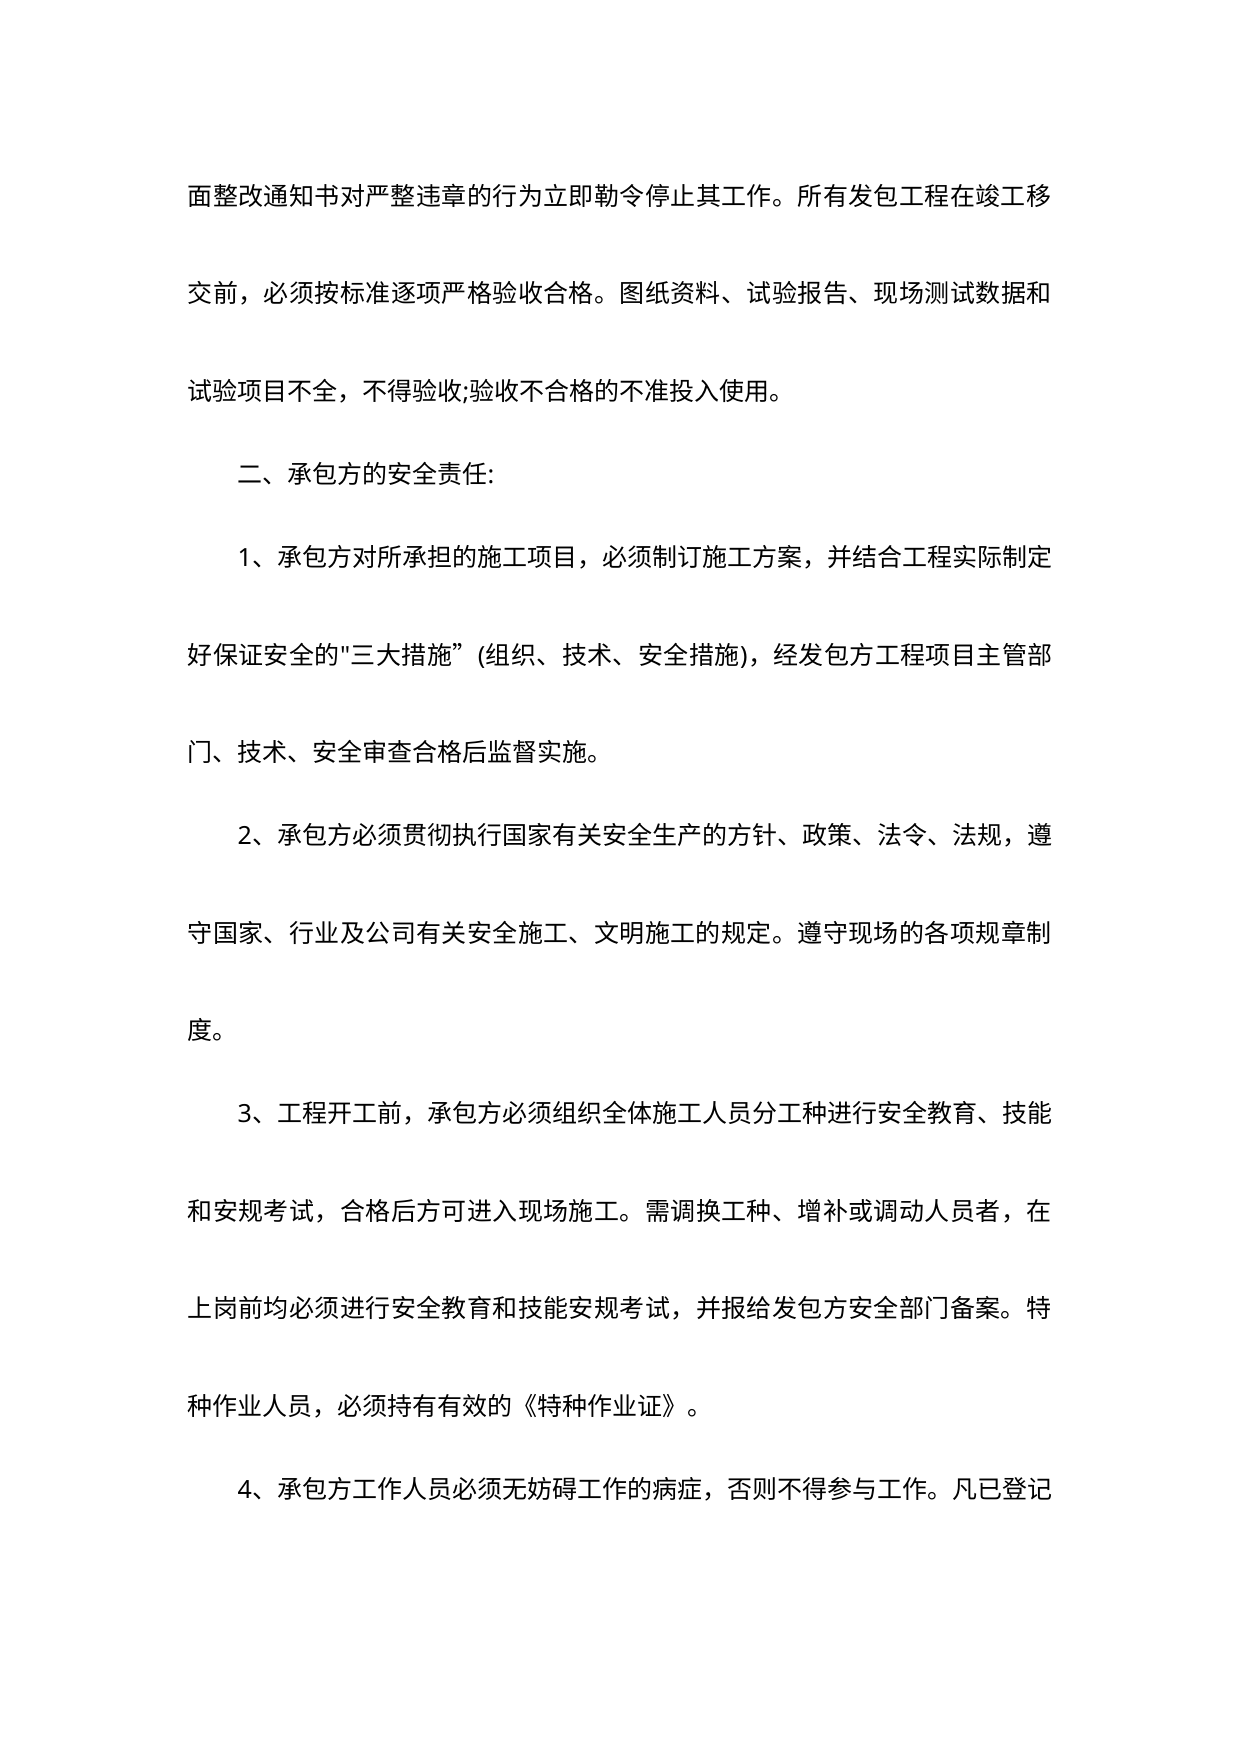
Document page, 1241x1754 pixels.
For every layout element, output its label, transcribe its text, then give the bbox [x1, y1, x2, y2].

text 3、工程开工前，承包方必须组织全体施工人员分工种进行安全教育、技能和安规考试，合格后方可进入现场施工。需调换工种、增补或调动人员者，在上岗前均必须进行安全教育和技能安规考试，并报给发包方安全部门备案。特种作业人员，必须持有有效的《特种作业证》。 [187, 1079, 1053, 1437]
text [187, 162, 1053, 422]
text 二、承包方的安全责任: [187, 440, 1053, 505]
text 2、承包方必须贯彻执行国家有关安全生产的方针、政策、法令、法规，遵守国家、行业及公司有关安全施工、文明施工的规定。遵守现场的各项规章制度。 [187, 801, 1053, 1061]
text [187, 1455, 1053, 1520]
text 1、承包方对所承担的施工项目，必须制订施工方案，并结合工程实际制定好保证安全的"三大措施”(组织、技术、安全措施)，经发包方工程项目主管部门、技术、安全审查合格后监督实施。 [187, 523, 1053, 783]
